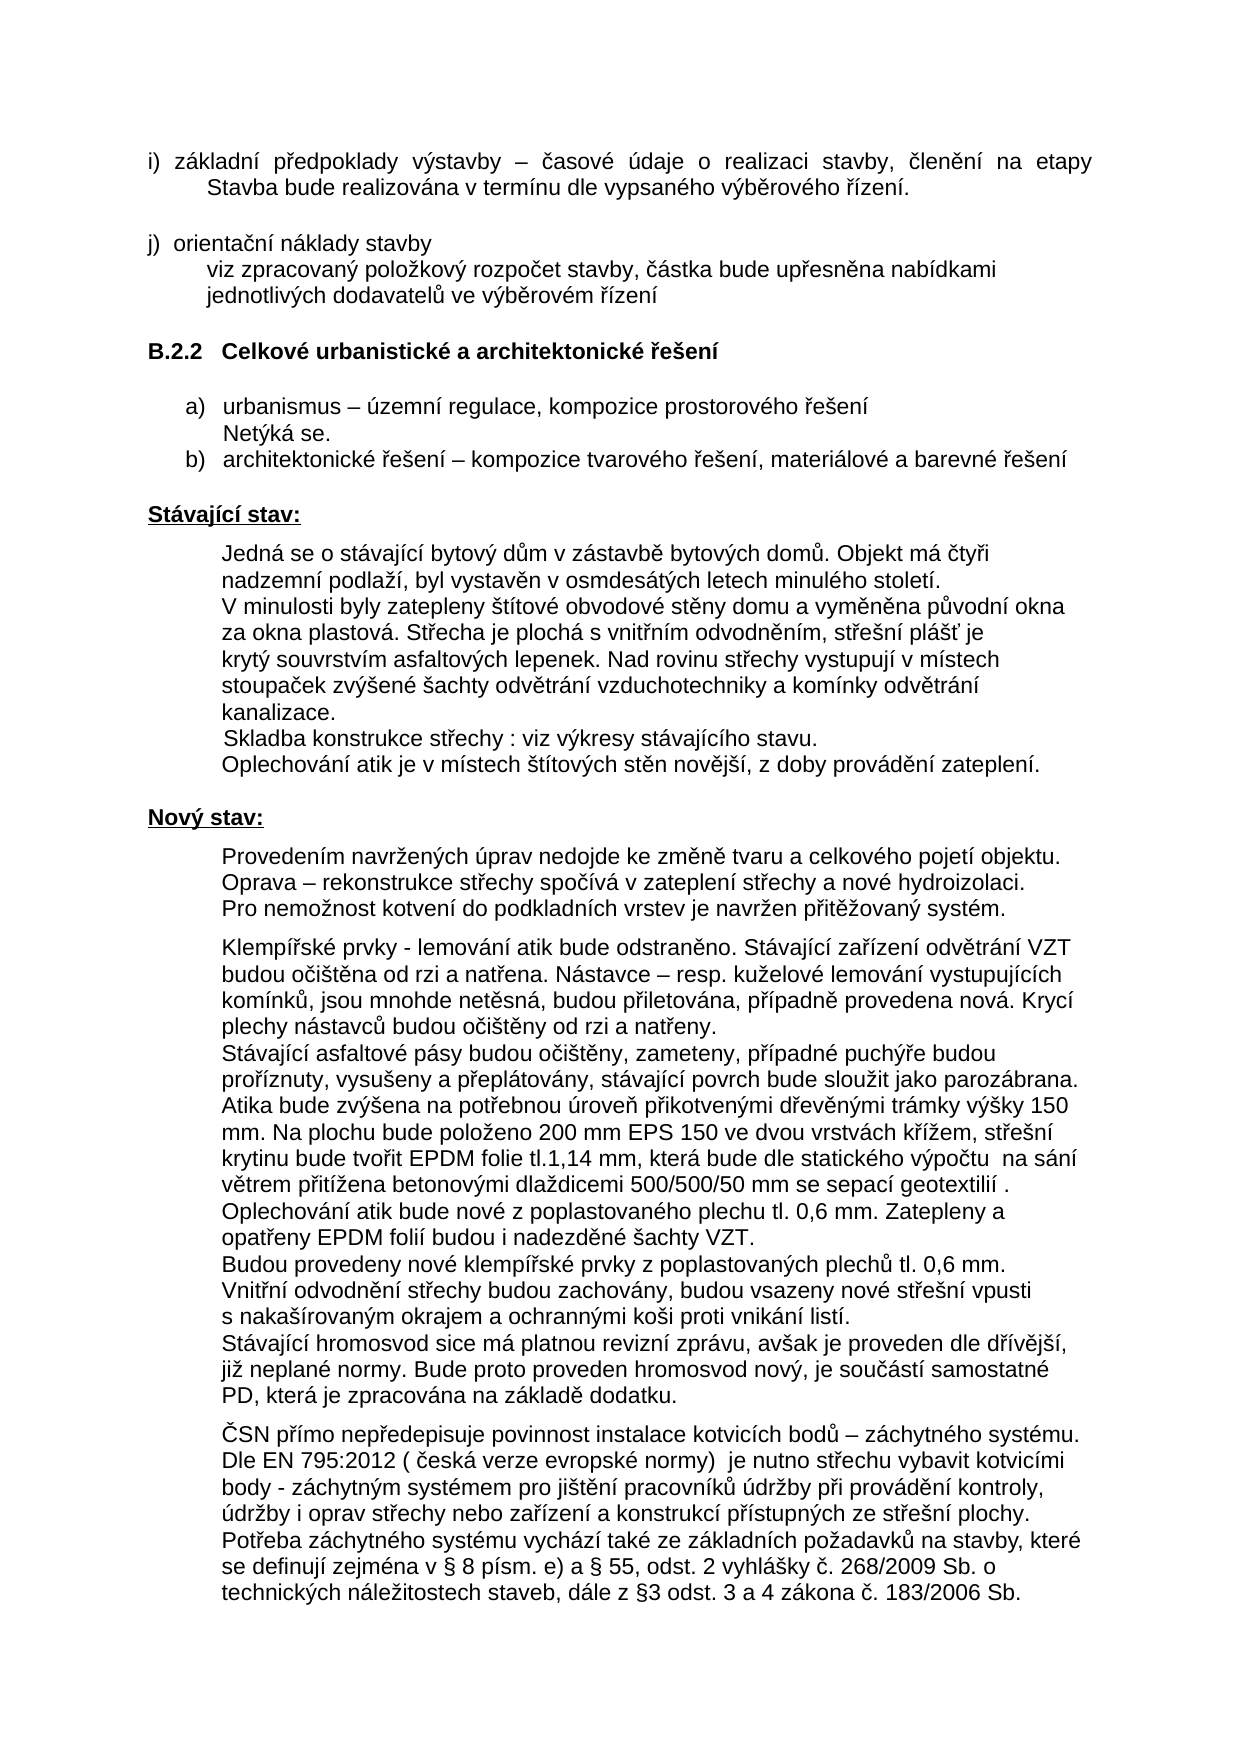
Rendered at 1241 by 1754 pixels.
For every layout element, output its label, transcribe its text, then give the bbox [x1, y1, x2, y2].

text Stávající asfaltové pásy budou očištěny, zameteny, případné puchýře budou proříznuty, vysušeny a přeplátovány, stávající povrch bude sloužit jako parozábrana. Atika bude zvýšena na potřebnou úroveň přikotvenými dřevěnými trámky výšky 150 mm. Na plochu bude položeno 200 mm EPS 150 ve dvou vrstvách křížem, střešní krytinu bude tvořit EPDM folie tl.1,14 mm, která bude dle statického výpočtu na sání větrem přitížena betonovými dlaždicemi 500/500/50 mm se sepací geotextilií . Oplechování atik bude nové z poplastovaného plechu tl. 0,6 mm. Zatepleny a opatřeny EPDM folií budou i nadezděné šachty VZT. [221, 1040, 1093, 1251]
text Stávající stav: [148, 501, 1093, 528]
text j) orientační náklady stavby viz zpracovaný položkový rozpočet stavby, částka bude upřesněna nabídkami jednotlivých dodavatelů ve výběrovém řízení [148, 229, 1093, 308]
text Jedná se o stávající bytový dům v zástavbě bytových domů. Objekt má čtyři nadzemní podlaží, byl vystavěn v osmdesátých letech minulého století. [221, 540, 1093, 593]
text V minulosti byly zatepleny štítové obvodové stěny domu a vyměněna původní okna za okna plastová. Střecha je plochá s vnitřním odvodněním, střešní plášť je krytý souvrstvím asfaltových lepenek. Nad rovinu střechy vystupují v místech stoupaček zvýšené šachty odvětrání vzduchotechniky a komínky odvětrání kanalizace. [221, 593, 1093, 725]
text B.2.2 Celkové urbanistické a architektonické řešení [148, 338, 1093, 364]
text Nový stav: [148, 804, 1093, 830]
text Oplechování atik je v místech štítových stěn novější, z doby provádění zateplení. [221, 751, 1093, 777]
text Klempířské prvky - lemování atik bude odstraněno. Stávající zařízení odvětrání VZT budou očištěna od rzi a natřena. Nástavce – resp. kuželové lemování vystupujících komínků, jsou mnohde netěsná, budou přiletována, případně provedena nová. Krycí plechy nástavců budou očištěny od rzi a natřeny. [221, 934, 1093, 1040]
text Vnitřní odvodnění střechy budou zachovány, budou vsazeny nové střešní vpusti s nakašírovaným okrajem a ochrannými koši proti vnikání listí. [221, 1277, 1093, 1329]
text Skladba konstrukce střechy : viz výkresy stávajícího stavu. [204, 725, 1093, 751]
text Budou provedeny nové klempířské prvky z poplastovaných plechů tl. 0,6 mm. [221, 1251, 1093, 1277]
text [221, 1527, 1093, 1606]
text Provedením navržených úprav nedojde ke změně tvaru a celkového pojetí objektu. Oprava – rekonstrukce střechy spočívá v zateplení střechy a nové hydroizolaci. Pro nemožnost kotvení do podkladních vrstev je navržen přitěžovaný systém. [221, 843, 1093, 922]
list architektonické řešení – kompozice tvarového řešení, materiálové a barevné řešení [185, 446, 1093, 472]
text i) základní předpoklady výstavby – časové údaje o realizaci stavby, členění na etapy Stavba bude realizována v termínu dle vypsaného výběrového řízení. [148, 148, 1093, 200]
list urbanismus – územní regulace, kompozice prostorového řešení Netýká se. [185, 393, 1093, 446]
text Stávající hromosvod sice má platnou revizní zprávu, avšak je proveden dle dřívější, již neplané normy. Bude proto proveden hromosvod nový, je součástí samostatné PD, která je zpracována na základě dodatku. [221, 1329, 1093, 1409]
text ČSN přímo nepředepisuje povinnost instalace kotvicích bodů – záchytného systému. Dle EN 795:2012 ( česká verze evropské normy) je nutno střechu vybavit kotvicími body - záchytným systémem pro jištění pracovníků údržby při provádění kontroly, údržby i oprav střechy nebo zařízení a konstrukcí přístupných ze střešní plochy. [221, 1421, 1093, 1527]
